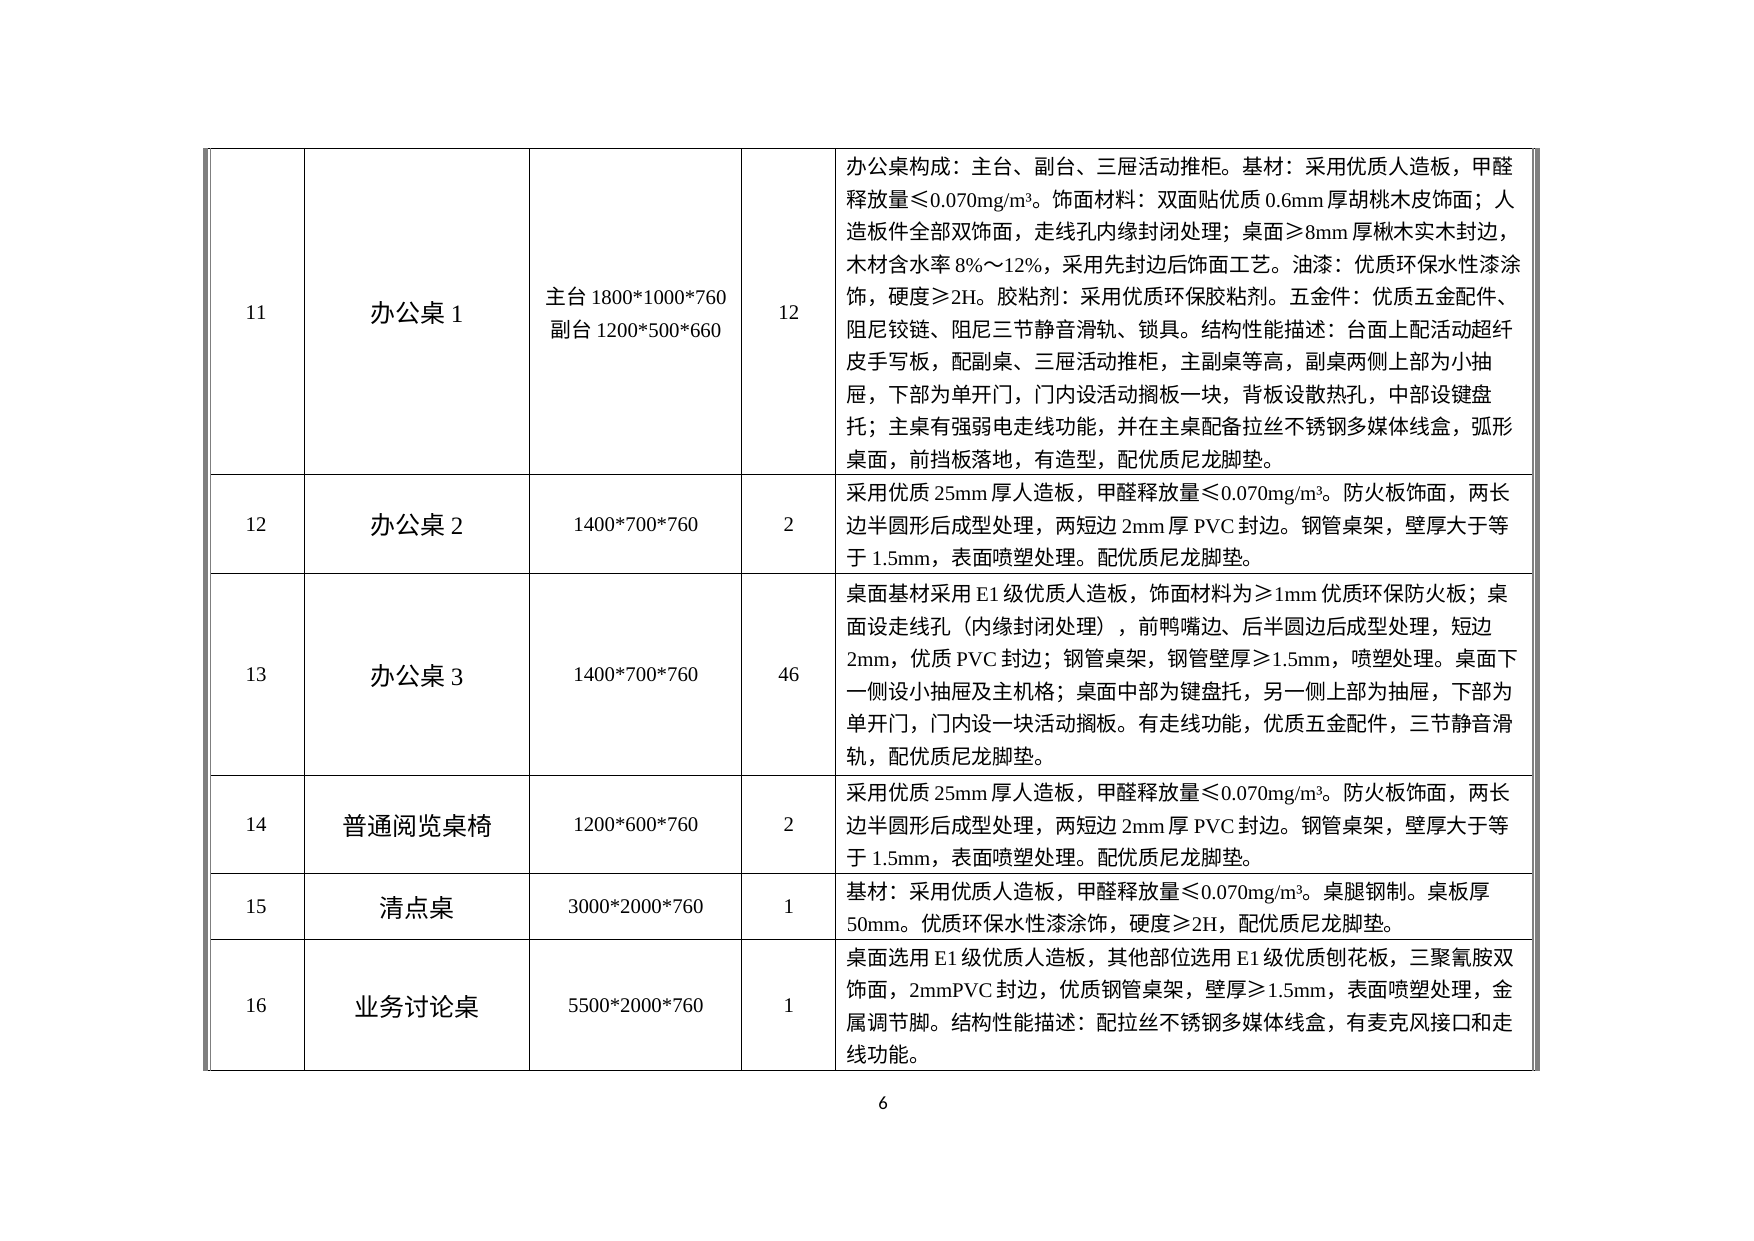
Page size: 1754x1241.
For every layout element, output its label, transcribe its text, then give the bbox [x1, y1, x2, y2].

table_cell 1 [742, 874, 835, 939]
table_cell 11 [211, 149, 304, 474]
table_cell 1200*600*760 [530, 776, 741, 873]
table_cell 办公桌3 [305, 574, 529, 774]
table_cell 2 [742, 776, 835, 873]
table_cell 主台1800*1000*760 副台1200*500*660 [530, 149, 741, 474]
table_cell 桌面基材采用E1级优质人造板，饰面材料为≥1mm优质环保防火板；桌面设走线孔（内缘封闭处理），前鸭嘴边、后半圆边后成型处理，短边2mm，优质PVC封边；钢管桌架，钢管壁厚≥1.5mm，喷塑处理。桌面下一侧设小抽屉及主机格；桌面中部为键盘托，另一侧上部为抽屉，下部为单开门，门内设一块活动搁板。有走线功能，优质五金配件，三节静音滑轨，配优质尼龙脚垫。 [836, 574, 1532, 774]
table_cell 15 [211, 874, 304, 939]
table_cell 5500*2000*760 [530, 940, 741, 1070]
table_cell 2 [742, 475, 835, 573]
table_cell 办公桌1 [305, 149, 529, 474]
table_cell 业务讨论桌 [305, 940, 529, 1070]
table_cell 12 [211, 475, 304, 573]
table_cell 3000*2000*760 [530, 874, 741, 939]
table_cell 14 [211, 776, 304, 873]
table_cell 采用优质25mm厚人造板，甲醛释放量≤0.070mg/m³。防火板饰面，两长边半圆形后成型处理，两短边2mm厚PVC封边。钢管桌架，壁厚大于等于1.5mm，表面喷塑处理。配优质尼龙脚垫。 [836, 776, 1532, 873]
table_cell 13 [211, 574, 304, 774]
table_cell 采用优质25mm厚人造板，甲醛释放量≤0.070mg/m³。防火板饰面，两长边半圆形后成型处理，两短边2mm厚PVC封边。钢管桌架，壁厚大于等于1.5mm，表面喷塑处理。配优质尼龙脚垫。 [836, 475, 1532, 573]
table_cell 1400*700*760 [530, 574, 741, 774]
table_cell 办公桌2 [305, 475, 529, 573]
table_cell 16 [211, 940, 304, 1070]
table_cell 1400*700*760 [530, 475, 741, 573]
table_cell 桌面选用E1级优质人造板，其他部位选用E1级优质刨花板，三聚氰胺双饰面，2mmPVC封边，优质钢管桌架，壁厚≥1.5mm，表面喷塑处理，金属调节脚。结构性能描述：配拉丝不锈钢多媒体线盒，有麦克风接口和走线功能。 [836, 940, 1532, 1070]
table_cell 1 [742, 940, 835, 1070]
table_cell 12 [742, 149, 835, 474]
table_cell 办公桌构成：主台、副台、三屉活动推柜。基材：采用优质人造板，甲醛释放量≤0.070mg/m³。饰面材料：双面贴优质0.6mm厚胡桃木皮饰面；人造板件全部双饰面，走线孔内缘封闭处理；桌面≥8mm厚楸木实木封边，木材含水率8%～12%，采用先封边后饰面工艺。油漆：优质环保水性漆涂饰，硬度≥2H。胶粘剂：采用优质环保胶粘剂。五金件：优质五金配件、阻尼铰链、阻尼三节静音滑轨、锁具。结构性能描述：台面上配活动超纤皮手写板，配副桌、三屉活动推柜，主副桌等高，副桌两侧上部为小抽屉，下部为单开门，门内设活动搁板一块，背板设散热孔，中部设键盘托；主桌有强弱电走线功能，并在主桌配备拉丝不锈钢多媒体线盒，弧形桌面，前挡板落地，有造型，配优质尼龙脚垫。 [836, 149, 1532, 474]
table_cell 普通阅览桌椅 [305, 776, 529, 873]
table_cell 清点桌 [305, 874, 529, 939]
table_cell 46 [742, 574, 835, 774]
table_cell 基材：采用优质人造板，甲醛释放量≤0.070mg/m³。桌腿钢制。桌板厚50mm。优质环保水性漆涂饰，硬度≥2H，配优质尼龙脚垫。 [836, 874, 1532, 939]
